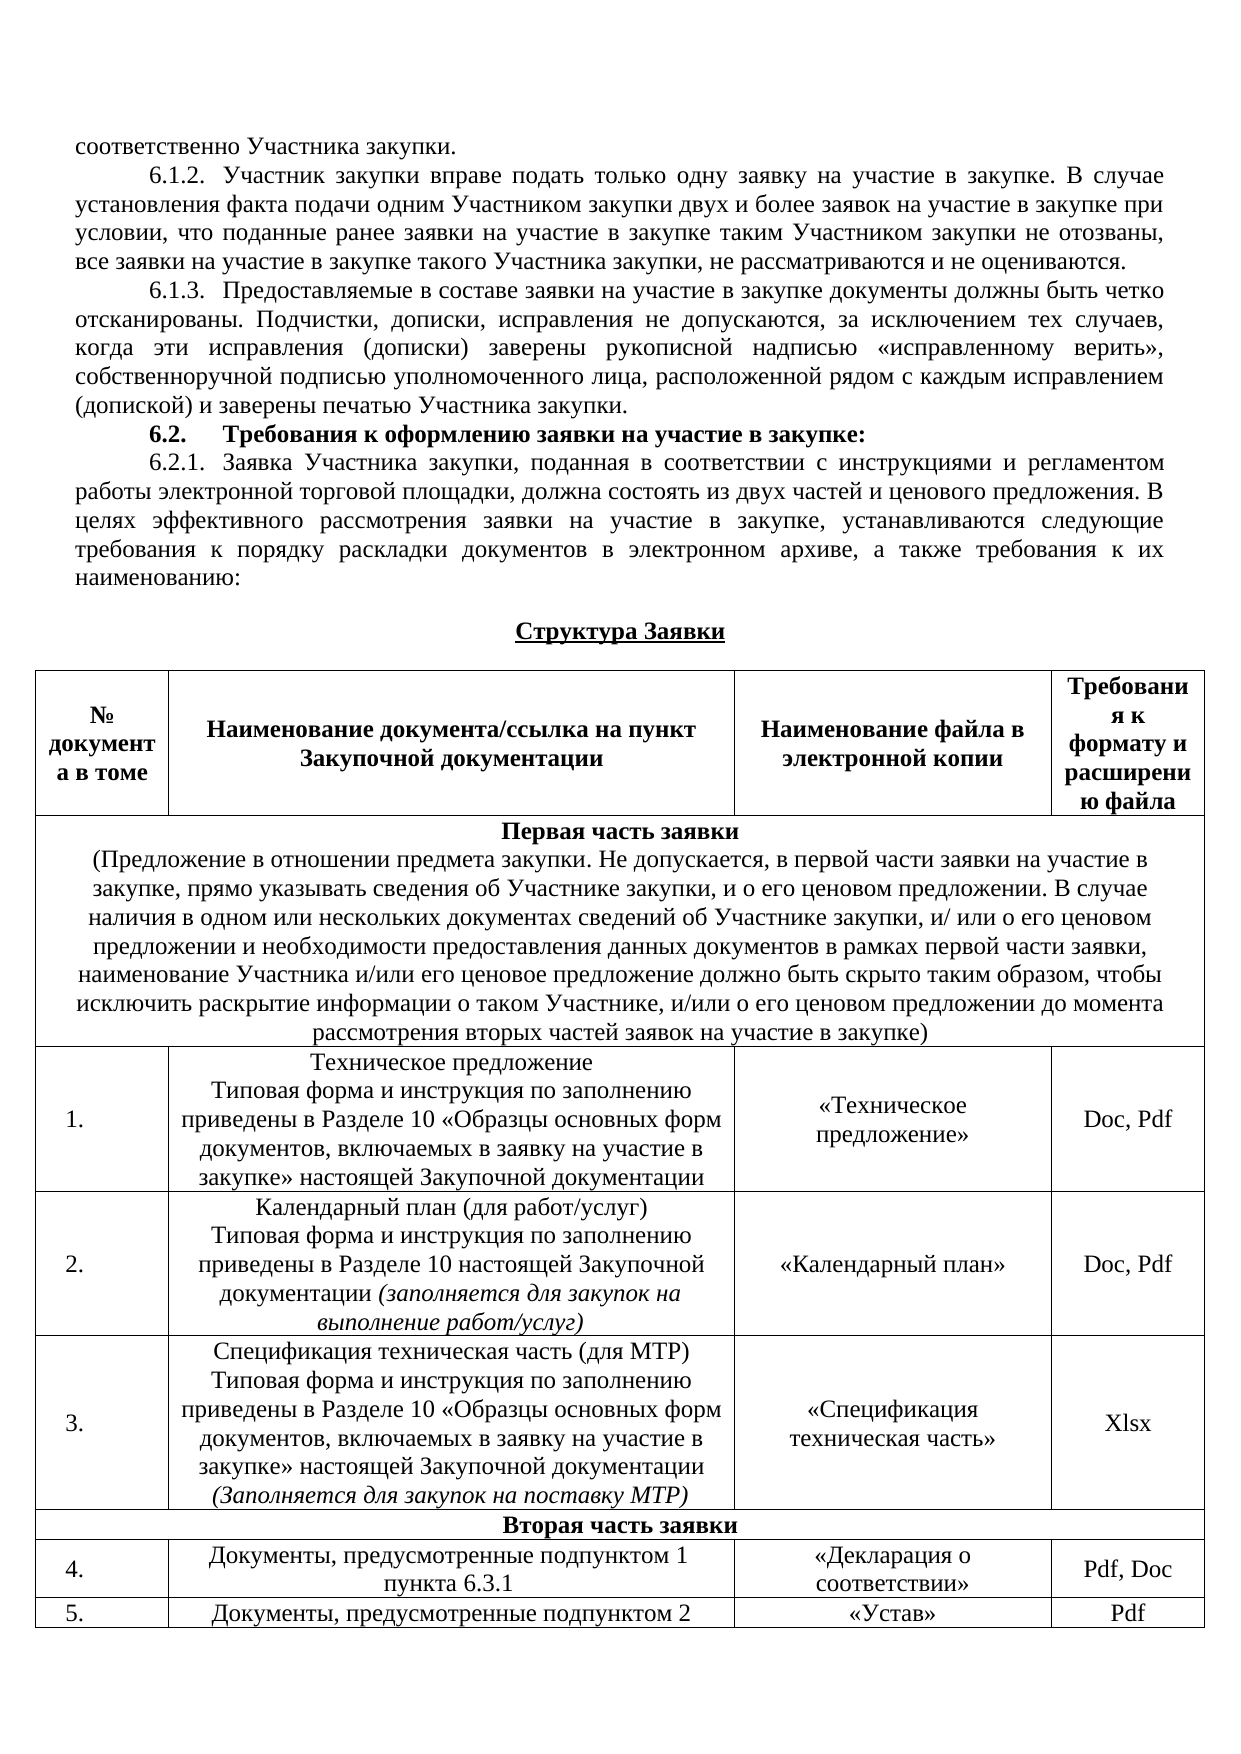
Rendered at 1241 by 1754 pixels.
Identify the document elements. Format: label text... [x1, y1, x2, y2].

table_cell Xlsx [1052, 1336, 1204, 1509]
table_cell Doc, Pdf [1052, 1047, 1204, 1191]
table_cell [169, 1598, 734, 1627]
table_cell Спецификация техническая часть (для МТР) Типовая форма и инструкция по заполнению приведены в Разделе 10 «Образцы основных форм документов, включаемых в заявку на участие в закупке» настоящей Закупочной документации (Заполняется для закупок на поставку МТР) [169, 1336, 734, 1509]
table_cell Первая часть заявки (Предложение в отношении предмета закупки. Не допускается, в первой части заявки на участие в закупке, прямо указывать сведения об Участнике закупки, и о его ценовом предложении. В случае наличия в одном или нескольких документах сведений об Участнике закупки, и/ или о его ценовом предложении и необходимости предоставления данных документов в рамках первой части заявки, наименование Участника и/или его ценовое предложение должно быть скрыто таким образом, чтобы исключить раскрытие информации о таком Участнике, и/или о его ценовом предложении до момента рассмотрения вторых частей заявок на участие в закупке) [36, 816, 1204, 1046]
table_cell «Спецификация техническая часть» [735, 1336, 1051, 1509]
list Участник закупки вправе подать только одну заявку на участие в закупке. В случае установления факта подачи одним Участником закупки двух и более заявок на участие в закупке при условии, что поданные ранее заявки на участие в закупке таким Участником закупки не отозваны, все заявки на участие в закупке такого Участника закупки, не рассматриваются и не оцениваются. [75, 160, 1165, 275]
table_header Наименование документа/ссылка на пункт Закупочной документации [169, 671, 734, 815]
table_cell «Календарный план» [735, 1192, 1051, 1335]
table_cell Календарный план (для работ/услуг) Типовая форма и инструкция по заполнению приведены в Разделе 10 настоящей Закупочной документации (заполняется для закупок на выполнение работ/услуг) [169, 1192, 734, 1335]
table_cell [36, 1540, 168, 1597]
table_header Наименование файла в электронной копии [735, 671, 1051, 815]
table_cell Pdf, Doc [1052, 1540, 1204, 1597]
table_cell [36, 1047, 168, 1191]
table_cell [36, 1336, 168, 1509]
table_header № документа в томе [36, 671, 168, 815]
list Заявка Участника закупки, поданная в соответствии с инструкциями и регламентом работы электронной торговой площадки, должна состоять из двух частей и ценового предложения. В целях эффективного рассмотрения заявки на участие в закупке, устанавливаются следующие требования к порядку раскладки документов в электронном архиве, а также требования к их наименованию: [75, 447, 1165, 591]
table_cell [36, 1192, 168, 1335]
list Предоставляемые в составе заявки на участие в закупке документы должны быть четко отсканированы. Подчистки, дописки, исправления не допускаются, за исключением тех случаев, когда эти исправления (дописки) заверены рукописной надписью «исправленному верить», собственноручной подписью уполномоченного лица, расположенной рядом с каждым исправлением (допиской) и заверены печатью Участника закупки. [75, 275, 1165, 419]
table_cell «Техническое предложение» [735, 1047, 1051, 1191]
table_cell Pdf [1052, 1598, 1204, 1627]
table_cell «Устав» [735, 1598, 1051, 1627]
table_cell Документы, предусмотренные подпунктом 1 пункта 6.3.1 [169, 1540, 734, 1597]
list Структура Заявки [75, 616, 1165, 645]
table_cell [36, 1598, 168, 1627]
table_cell Техническое предложение Типовая форма и инструкция по заполнению приведены в Разделе 10 «Образцы основных форм документов, включаемых в заявку на участие в закупке» настоящей Закупочной документации [169, 1047, 734, 1191]
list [75, 131, 1165, 160]
table_cell Вторая часть заявки [36, 1510, 1204, 1539]
table_cell Doc, Pdf [1052, 1192, 1204, 1335]
table_cell «Декларация о соответствии» [735, 1540, 1051, 1597]
list Требования к оформлению заявки на участие в закупке: [75, 419, 1165, 447]
table_header Требования к формату и расширению файла [1052, 671, 1204, 815]
